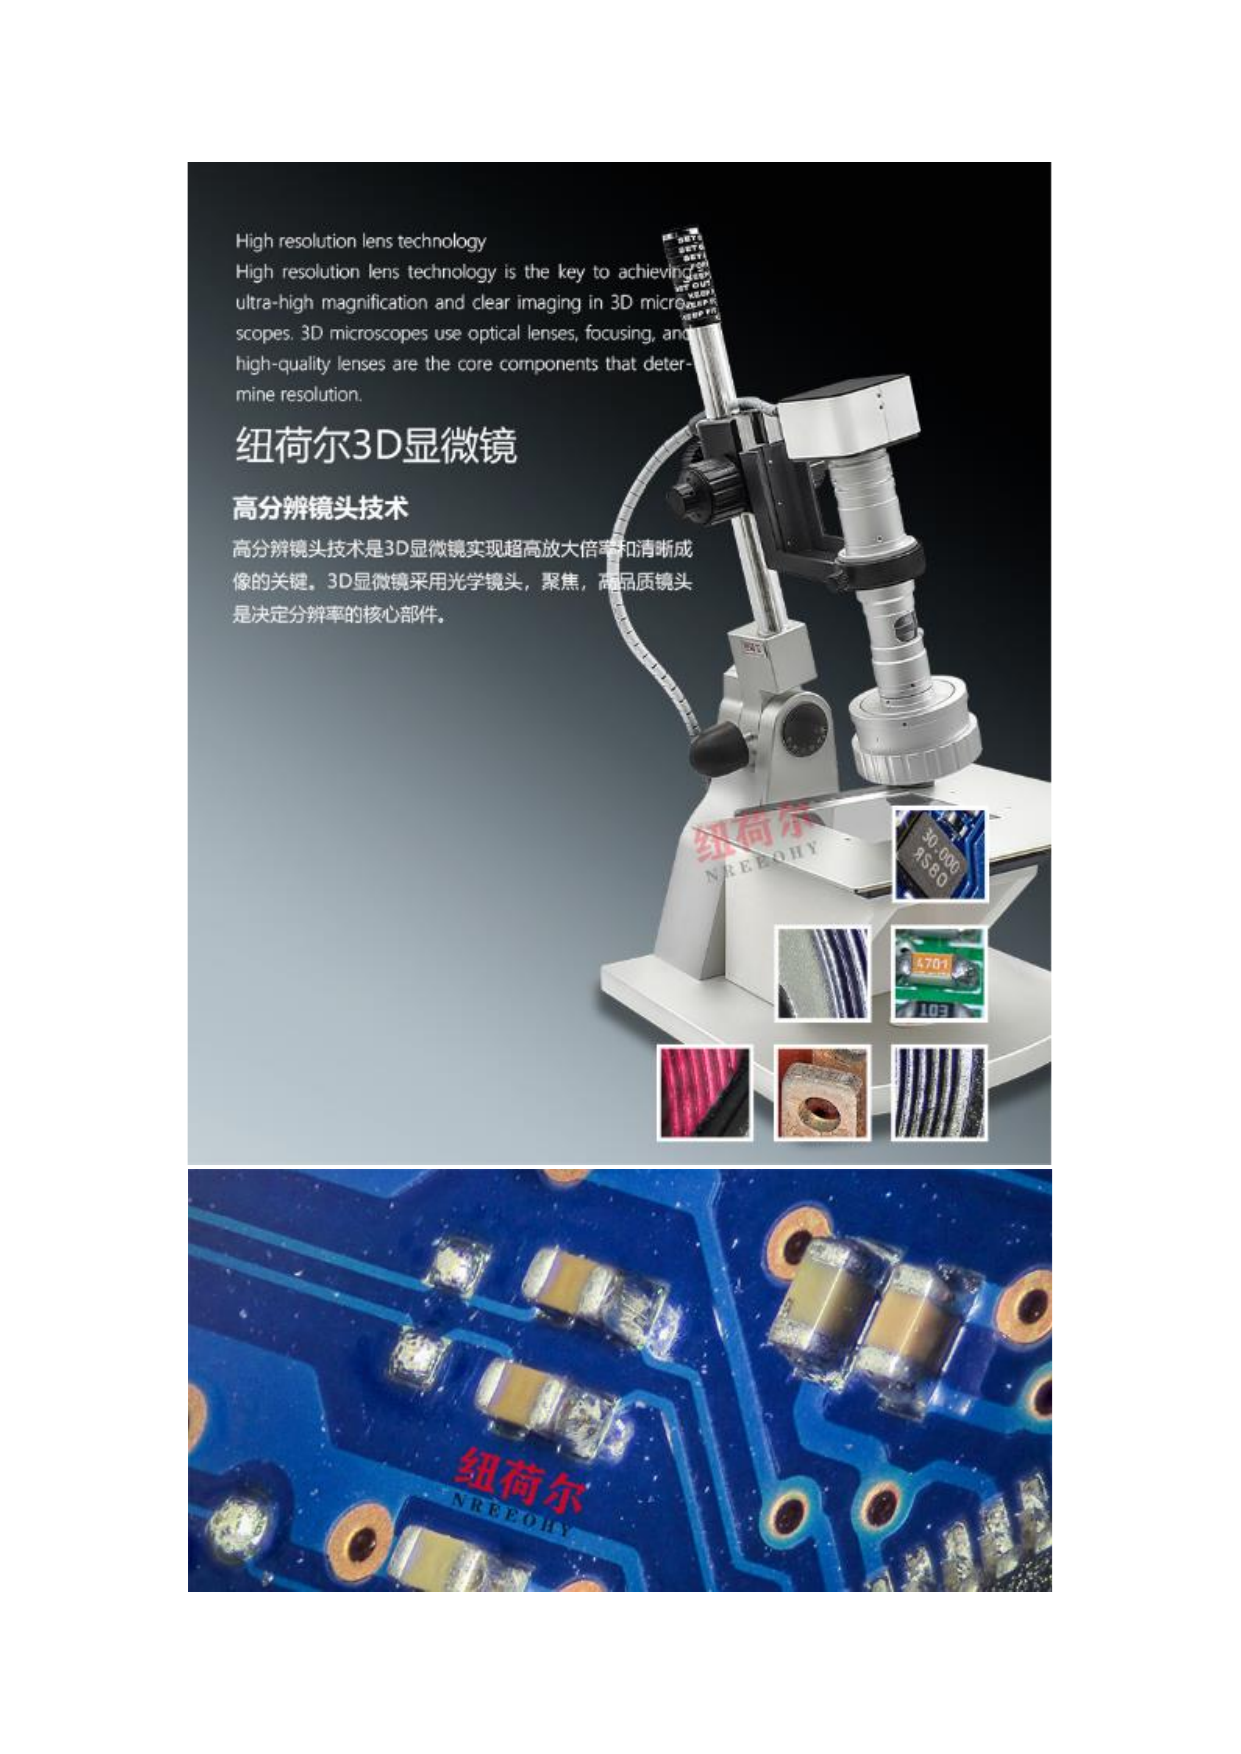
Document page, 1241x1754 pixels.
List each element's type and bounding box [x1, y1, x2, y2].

picture [188, 1169, 1053, 1592]
picture [187, 162, 1052, 1165]
